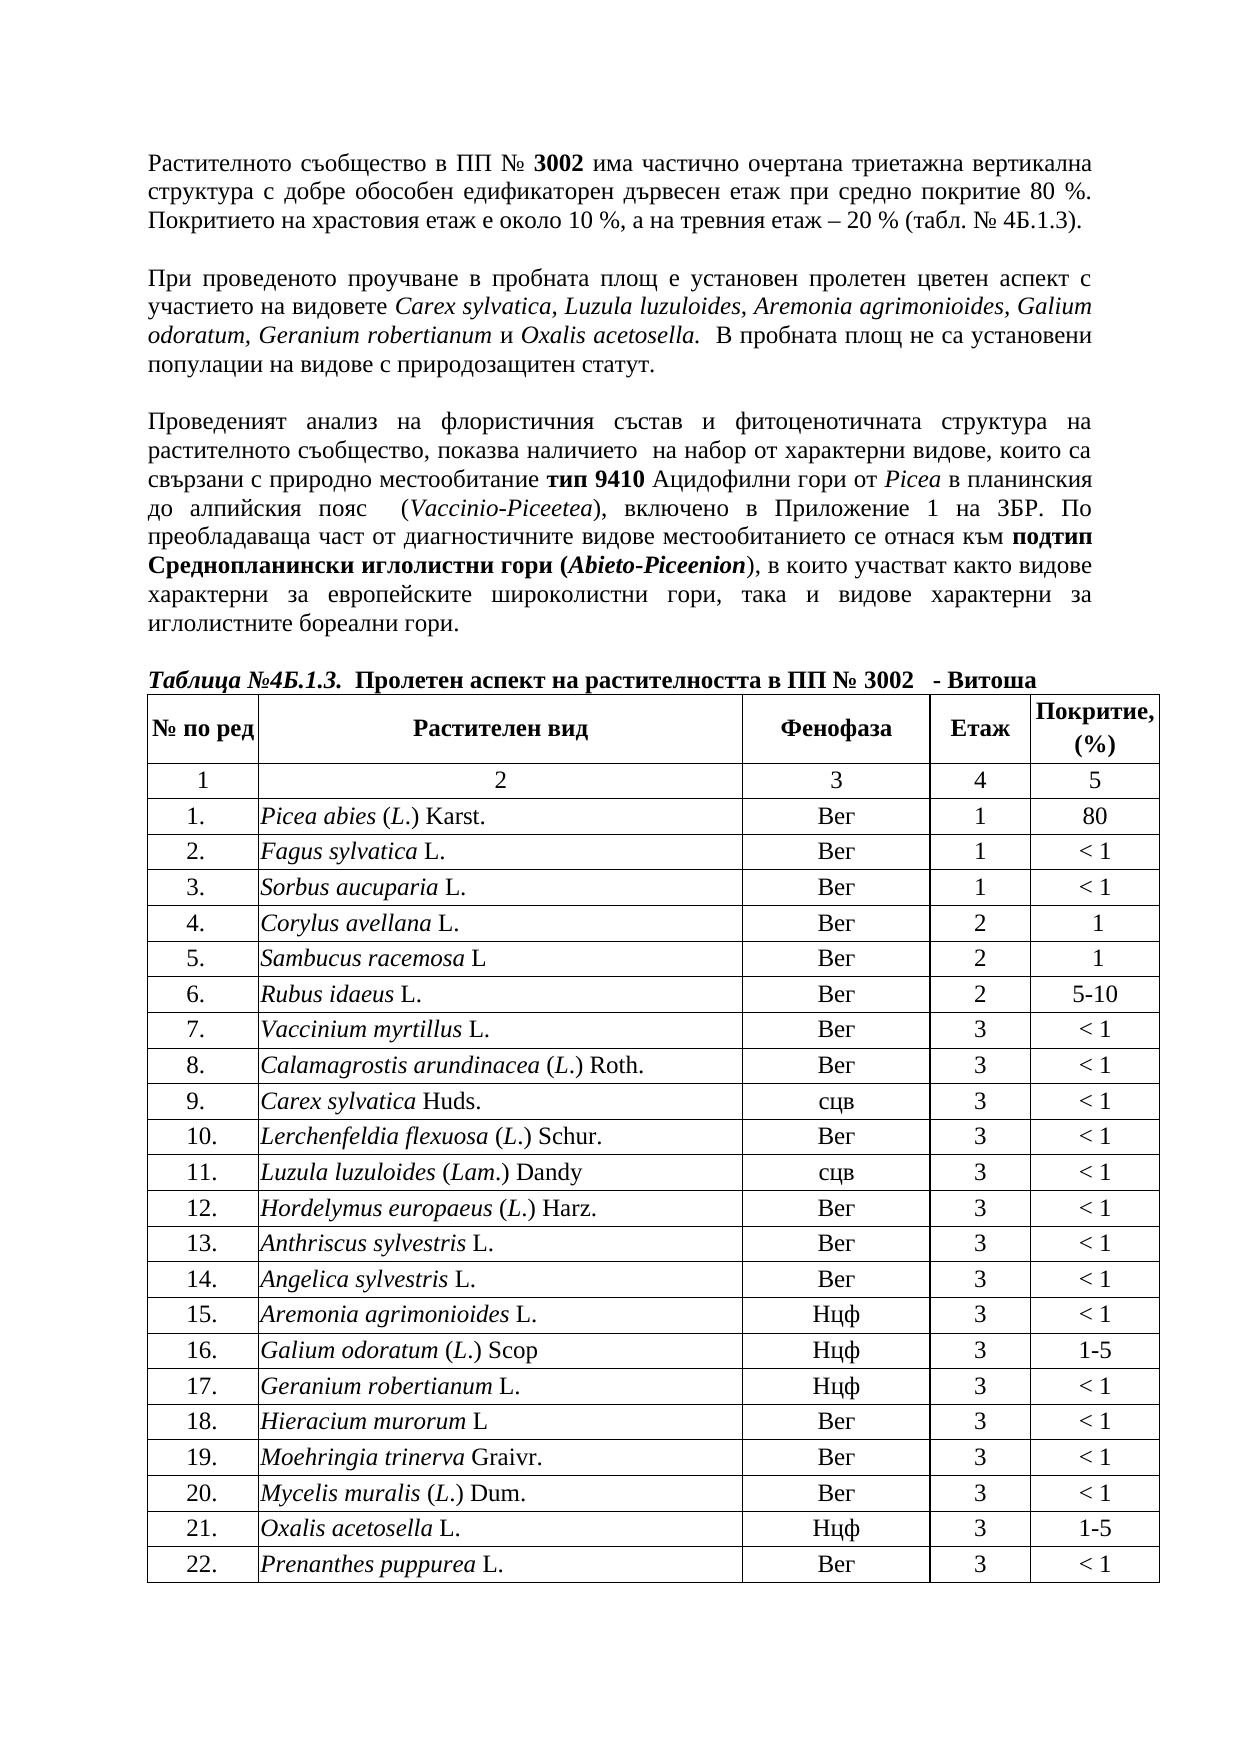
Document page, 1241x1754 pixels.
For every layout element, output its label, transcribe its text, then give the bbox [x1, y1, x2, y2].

table_cell Вег [743, 1476, 929, 1511]
table_cell [148, 977, 258, 1012]
table_cell [148, 1084, 258, 1119]
table_cell Вег [743, 1547, 929, 1582]
table_cell Rubus idaeus L. [259, 977, 742, 1012]
table_cell [148, 1227, 258, 1261]
table_cell 3 [931, 1298, 1030, 1332]
table_cell [148, 1369, 258, 1404]
table_cell Oxalis acetosella L. [259, 1512, 742, 1546]
table_cell 3 [931, 1476, 1030, 1511]
table_cell Vaccinium myrtillus L. [259, 1013, 742, 1047]
table_cell < 1 [1031, 1298, 1159, 1332]
table_cell Вег [743, 1227, 929, 1261]
table_cell [148, 906, 258, 941]
table_header Покритие,(%) [1031, 695, 1159, 762]
table_cell 3 [931, 1512, 1030, 1546]
table_cell 3 [931, 1334, 1030, 1368]
table_cell 1 [1031, 942, 1159, 976]
table_cell < 1 [1031, 1405, 1159, 1439]
table_cell 5-10 [1031, 977, 1159, 1012]
table_cell Вег [743, 977, 929, 1012]
table_cell < 1 [1031, 1547, 1159, 1582]
table_cell 3 [931, 1405, 1030, 1439]
table_header Растителен вид [259, 695, 742, 762]
text При проведеното проучване в пробната площ е установен пролетен цветен аспект с участието на видовете Carex sylvatica, Luzula luzuloides, Aremonia agrimonioides, Galium odoratum, Geranium robertianum и Oxalis acetosella. В пробната площ не са установени популации на видове с природозащитен статут. [148, 263, 1093, 378]
table_cell [148, 1191, 258, 1226]
text Таблица №4Б.1.3. Пролетен аспект на растителността в ПП № 3002 - Витоша [148, 665, 1093, 694]
table_cell Corylus avellana L. [259, 906, 742, 941]
table_cell Mycelis muralis (L.) Dum. [259, 1476, 742, 1511]
text Проведеният анализ на флористичния състав и фитоценотичната структура на растителното съобщество, показва наличието на набор от характерни видове, които са свързани с природно местообитание тип 9410 Ацидофилни гори от Picea в планинския до алпийския пояс (Vaccinio-Piceetea), включено в Приложение 1 на ЗБР. По преобладаваща част от диагностичните видове местообитанието се отнася към подтип Среднопланински иглолистни гори (Abieto-Piceenion), в които участват както видове характерни за европейските широколистни гори, така и видове характерни за иглолистните бореални гори. [148, 406, 1093, 636]
table_cell < 1 [1031, 1049, 1159, 1083]
table_cell < 1 [1031, 1120, 1159, 1154]
table_cell 3 [931, 1120, 1030, 1154]
table_cell < 1 [1031, 1155, 1159, 1190]
table_cell Fagus sylvatica L. [259, 835, 742, 869]
table_cell < 1 [1031, 1191, 1159, 1226]
table_header Фенофаза [743, 695, 929, 762]
table_cell Prenanthes puppurea L. [259, 1547, 742, 1582]
table_cell Вег [743, 1191, 929, 1226]
table_cell 2 [259, 764, 742, 798]
table_cell Вег [743, 1440, 929, 1475]
table_cell 1 [148, 764, 258, 798]
table_cell [148, 1120, 258, 1154]
table_cell Нцф [743, 1369, 929, 1404]
table_cell 1 [931, 835, 1030, 869]
table_cell < 1 [1031, 870, 1159, 905]
table_cell Нцф [743, 1298, 929, 1332]
table_cell 3 [931, 1013, 1030, 1047]
table_cell < 1 [1031, 1013, 1159, 1047]
table_cell Calamagrostis arundinacea (L.) Roth. [259, 1049, 742, 1083]
table_cell Moehringia trinerva Graivr. [259, 1440, 742, 1475]
table_cell Aremonia agrimonioides L. [259, 1298, 742, 1332]
table_cell [148, 1440, 258, 1475]
table_cell 1 [1031, 906, 1159, 941]
table_cell Galium odoratum (L.) Scop [259, 1334, 742, 1368]
table_cell [148, 1155, 258, 1190]
table_cell 3 [931, 1440, 1030, 1475]
table_cell 3 [743, 764, 929, 798]
table_cell Luzula luzuloides (Lam.) Dandy [259, 1155, 742, 1190]
table_cell Вег [743, 1405, 929, 1439]
table_cell Carex sylvatica Huds. [259, 1084, 742, 1119]
table_cell [148, 1547, 258, 1582]
table_cell Вег [743, 870, 929, 905]
table_cell < 1 [1031, 835, 1159, 869]
table_cell 1-5 [1031, 1334, 1159, 1368]
table_cell 3 [931, 1369, 1030, 1404]
table_cell [148, 1013, 258, 1047]
table_cell < 1 [1031, 1227, 1159, 1261]
table_cell [148, 1298, 258, 1332]
text Растителното съобщество в ПП № 3002 има частично очертана триетажна вертикална структура с добре обособен едификаторен дървесен етаж при средно покритие 80 %. Покритието на храстовия етаж е около 10 %, а на тревния етаж – 20 % (табл. № 4Б.1.3). [148, 148, 1093, 234]
table_cell Вег [743, 1262, 929, 1297]
table_cell [148, 1405, 258, 1439]
table_cell [148, 1262, 258, 1297]
table_cell < 1 [1031, 1084, 1159, 1119]
table_cell [148, 1512, 258, 1546]
table_cell сцв [743, 1155, 929, 1190]
table_cell [148, 942, 258, 976]
table_cell 3 [931, 1547, 1030, 1582]
table_header № по ред [148, 695, 258, 762]
table_cell Sorbus aucuparia L. [259, 870, 742, 905]
table_cell 2 [931, 942, 1030, 976]
table_cell [148, 835, 258, 869]
table_cell [148, 870, 258, 905]
table_cell Нцф [743, 1334, 929, 1368]
table_cell < 1 [1031, 1369, 1159, 1404]
table_cell 2 [931, 977, 1030, 1012]
table_cell сцв [743, 1084, 929, 1119]
table_cell 3 [931, 1084, 1030, 1119]
table_cell 3 [931, 1262, 1030, 1297]
table_cell < 1 [1031, 1262, 1159, 1297]
table_cell Вег [743, 799, 929, 834]
table_cell 3 [931, 1049, 1030, 1083]
table_cell Вег [743, 942, 929, 976]
table_cell < 1 [1031, 1440, 1159, 1475]
table_cell Вег [743, 835, 929, 869]
table_cell 3 [931, 1191, 1030, 1226]
table_cell 1 [931, 870, 1030, 905]
table_cell Sambucus racemosa L [259, 942, 742, 976]
table_cell Hieracium murorum L [259, 1405, 742, 1439]
table_cell 1 [931, 799, 1030, 834]
table_cell 1-5 [1031, 1512, 1159, 1546]
table_cell < 1 [1031, 1476, 1159, 1511]
table_cell 4 [931, 764, 1030, 798]
table_cell Angelica sylvestris L. [259, 1262, 742, 1297]
table_cell [148, 1476, 258, 1511]
table_cell Нцф [743, 1512, 929, 1546]
table_cell Вег [743, 1049, 929, 1083]
table_cell Picea abies (L.) Karst. [259, 799, 742, 834]
table_cell 3 [931, 1227, 1030, 1261]
table_header Етаж [931, 695, 1030, 762]
table_cell [148, 1334, 258, 1368]
table_cell 5 [1031, 764, 1159, 798]
table_cell [148, 799, 258, 834]
table_cell Вег [743, 1013, 929, 1047]
table_cell Вег [743, 1120, 929, 1154]
table_cell Hordelymus europaeus (L.) Harz. [259, 1191, 742, 1226]
table_cell 2 [931, 906, 1030, 941]
table_cell Geranium robertianum L. [259, 1369, 742, 1404]
table_cell Anthriscus sylvestris L. [259, 1227, 742, 1261]
table_cell [148, 1049, 258, 1083]
table_cell 3 [931, 1155, 1030, 1190]
table_cell Lerchenfeldia flexuosa (L.) Schur. [259, 1120, 742, 1154]
table_cell 80 [1031, 799, 1159, 834]
table_cell Вег [743, 906, 929, 941]
